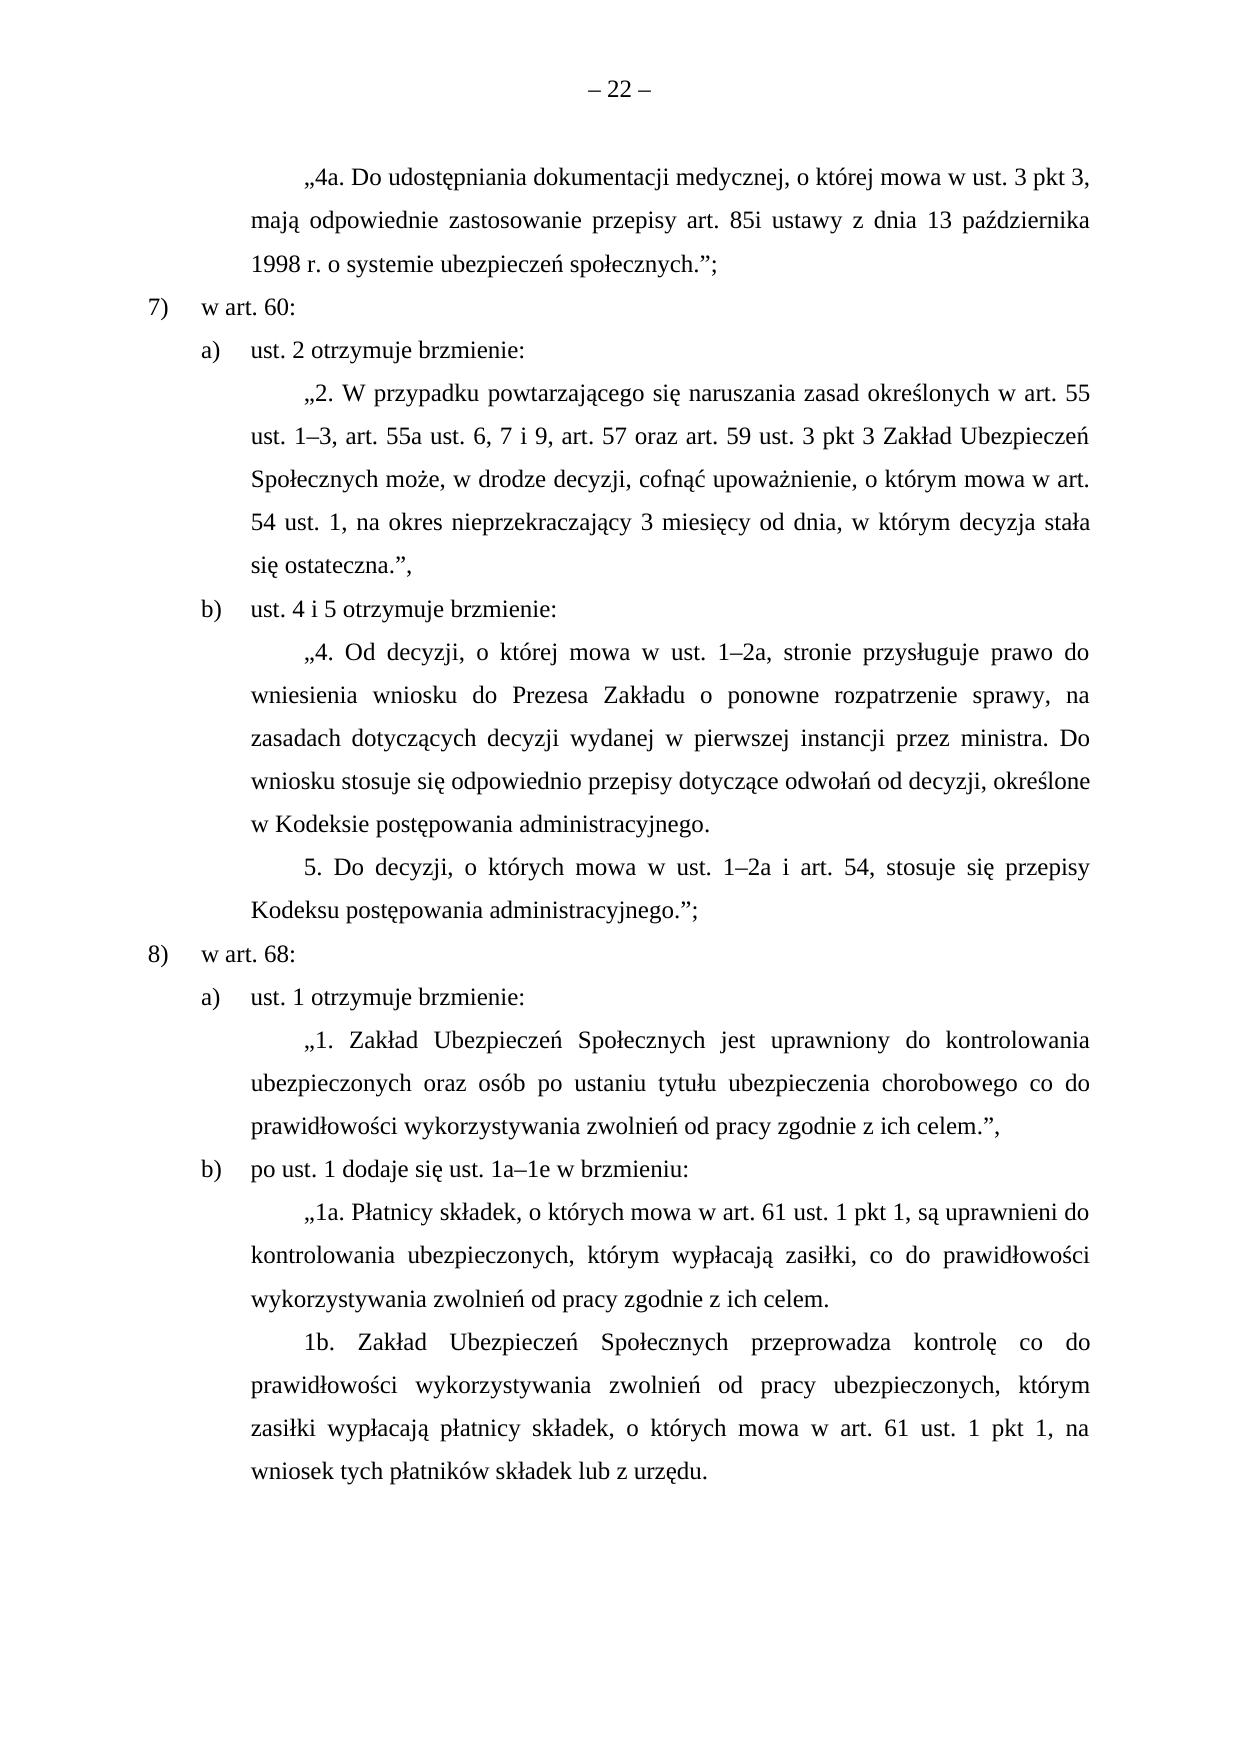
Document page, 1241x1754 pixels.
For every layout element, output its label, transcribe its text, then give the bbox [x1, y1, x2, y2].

text a) ust. 2 otrzymuje brzmienie: [201, 335, 1091, 364]
text b) po ust. 1 dodaje się ust. 1a–1e w brzmieniu: [201, 1154, 1091, 1183]
text „2. W przypadku powtarzającego się naruszania zasad określonych w art. 55 ust. 1–3, art. 55a ust. 6, 7 i 9, art. 57 oraz art. 59 ust. 3 pkt 3 Zakład Ubezpieczeń Społecznych może, w drodze decyzji, cofnąć upoważnienie, o którym mowa w art. 54 ust. 1, na okres nieprzekraczający 3 miesięcy od dnia, w którym decyzja stała się ostateczna.”, [251, 378, 1091, 579]
text „4a. Do udostępniania dokumentacji medycznej, o której mowa w ust. 3 pkt 3, mają odpowiednie zastosowanie przepisy art. 85i ustawy z dnia 13 października 1998 r. o systemie ubezpieczeń społecznych.”; [251, 162, 1091, 277]
text „1. Zakład Ubezpieczeń Społecznych jest uprawniony do kontrolowania ubezpieczonych oraz osób po ustaniu tytułu ubezpieczenia chorobowego co do prawidłowości wykorzystywania zwolnień od pracy zgodnie z ich celem.”, [251, 1025, 1091, 1140]
text b) ust. 4 i 5 otrzymuje brzmienie: [201, 594, 1091, 622]
text 1b. Zakład Ubezpieczeń Społecznych przeprowadza kontrolę co do prawidłowości wykorzystywania zwolnień od pracy ubezpieczonych, którym zasiłki wypłacają płatnicy składek, o których mowa w art. 61 ust. 1 pkt 1, na wniosek tych płatników składek lub z urzędu. [251, 1327, 1091, 1485]
text „1a. Płatnicy składek, o których mowa w art. 61 ust. 1 pkt 1, są uprawnieni do kontrolowania ubezpieczonych, którym wypłacają zasiłki, co do prawidłowości wykorzystywania zwolnień od pracy zgodnie z ich celem. [251, 1197, 1091, 1312]
text „4. Od decyzji, o której mowa w ust. 1–2a, stronie przysługuje prawo do wniesienia wniosku do Prezesa Zakładu o ponowne rozpatrzenie sprawy, na zasadach dotyczących decyzji wydanej w pierwszej instancji przez ministra. Do wniosku stosuje się odpowiednio przepisy dotyczące odwołań od decyzji, określone w Kodeksie postępowania administracyjnego. [251, 637, 1091, 838]
text 5. Do decyzji, o których mowa w ust. 1–2a i art. 54, stosuje się przepisy Kodeksu postępowania administracyjnego.”; [251, 852, 1091, 924]
text 8) w art. 68: [148, 939, 1091, 967]
text a) ust. 1 otrzymuje brzmienie: [201, 982, 1091, 1011]
text 7) w art. 60: [148, 292, 1091, 321]
